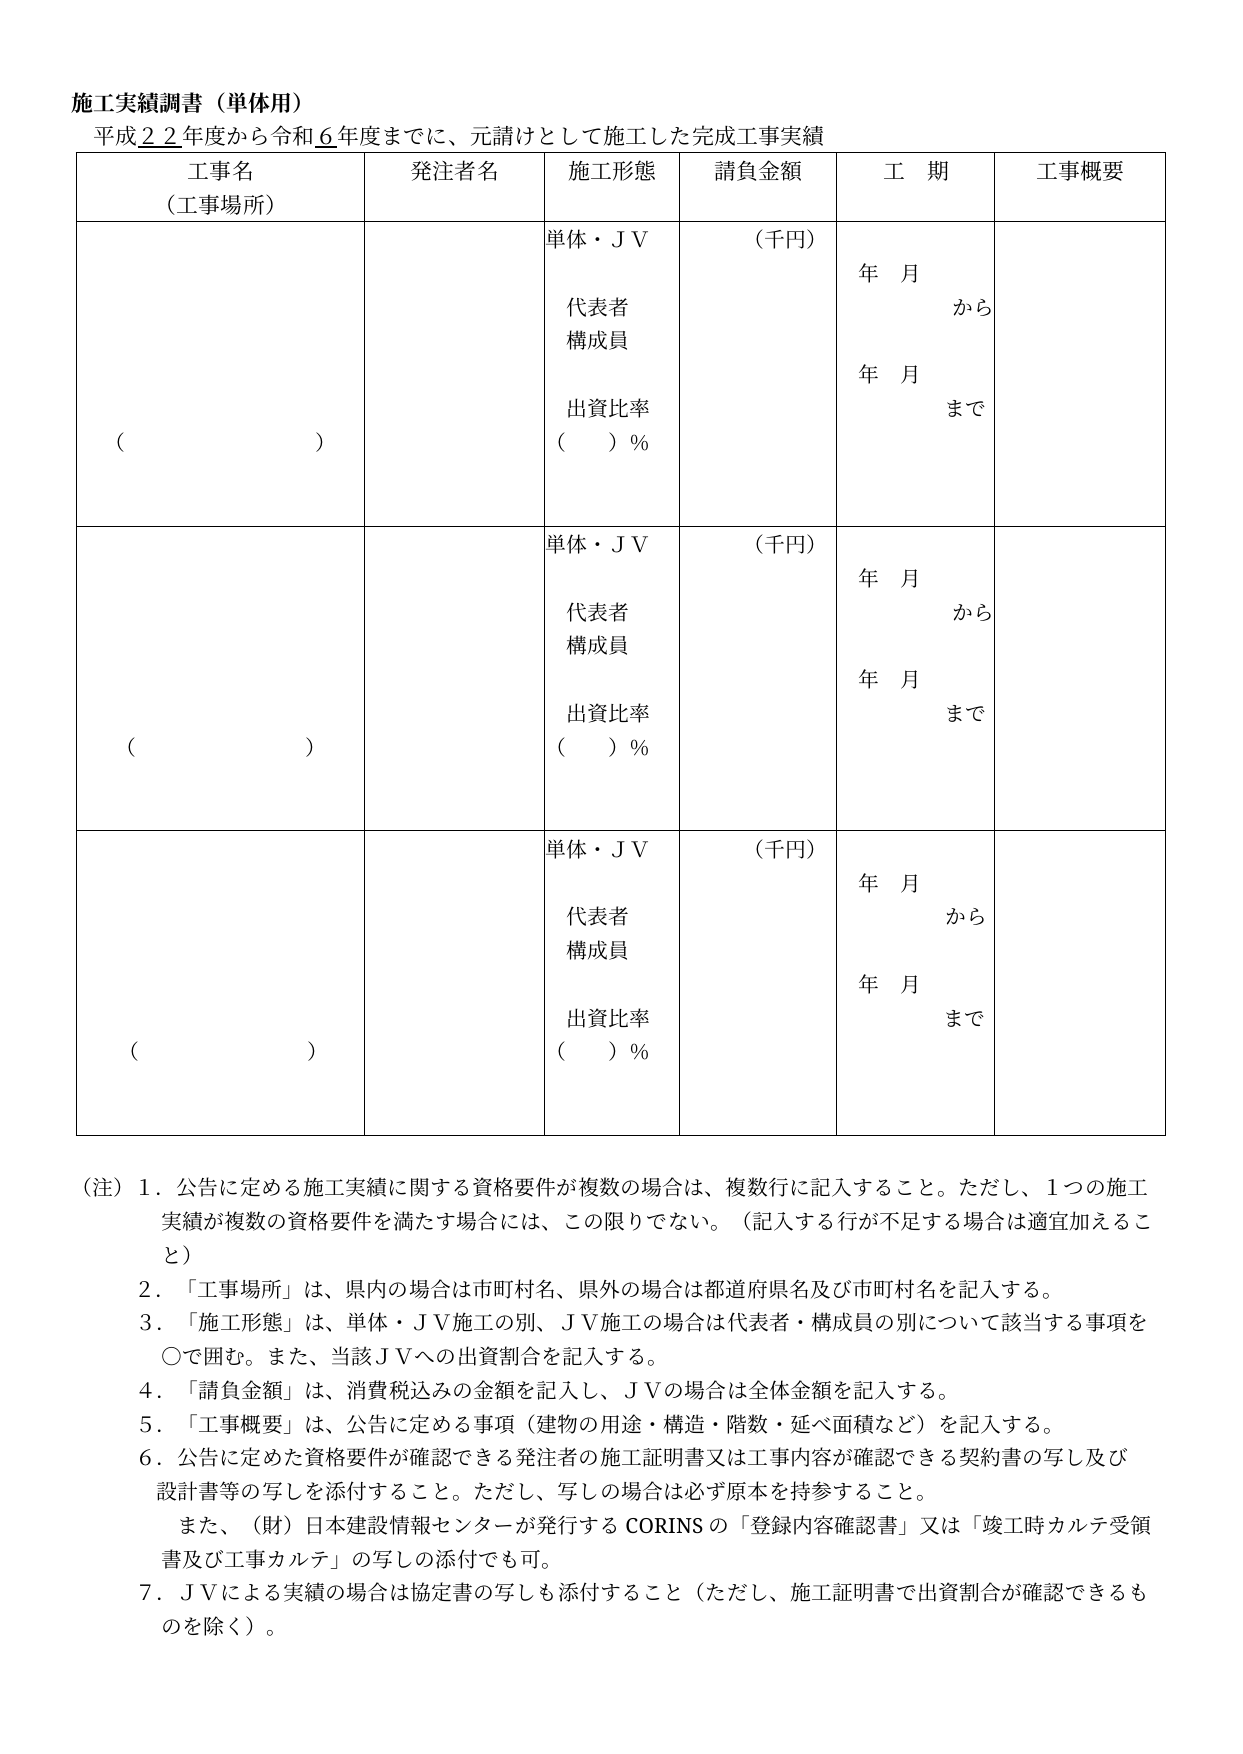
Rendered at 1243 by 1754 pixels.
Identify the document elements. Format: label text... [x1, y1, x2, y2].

table_cell 年 月 から 年 月 まで [837, 527, 994, 830]
table_cell [365, 527, 544, 830]
text ４．「請負金額」は、消費税込みの金額を記入し、ＪＶの場合は全体金額を記入する。 [135, 1372, 1160, 1406]
table_cell [365, 222, 544, 526]
text 設計書等の写しを添付すること。ただし、写しの場合は必ず原本を持参すること。 [71, 1474, 1160, 1507]
table_cell 年 月 から 年 月 まで [837, 831, 994, 1135]
table_header 工事概要 [995, 153, 1165, 221]
text ２．「工事場所」は、県内の場合は市町村名、県外の場合は都道府県名及び市町村名を記入する。 [71, 1271, 1160, 1305]
table_cell 年 月 から 年 月 まで [837, 222, 994, 526]
table_cell [995, 527, 1165, 830]
table_cell （ ） [77, 527, 364, 830]
table_cell [365, 831, 544, 1135]
table_cell （千円） [680, 527, 836, 830]
table_cell 単体・ＪＶ 代表者 構成員 出資比率 （ ）％ [545, 527, 679, 830]
table_cell （ ） [77, 222, 364, 526]
table_header 工事名 （工事場所） [77, 153, 364, 221]
text ３．「施工形態」は、単体・ＪＶ施工の別、ＪＶ施工の場合は代表者・構成員の別について該当する事項を○で囲む。また、当該ＪＶへの出資割合を記入する。 [135, 1305, 1160, 1372]
text （注）１．公告に定める施工実績に関する資格要件が複数の場合は、複数行に記入すること。ただし、１つの施工実績が複数の資格要件を満たす場合には、この限りでない。（記入する行が不足する場合は適宜加えること） [71, 1170, 1160, 1271]
table_cell （千円） [680, 222, 836, 526]
text また、（財）日本建設情報センターが発行するCORINSの「登録内容確認書」又は「竣工時カルテ受領書及び工事カルテ」の写しの添付でも可。 [135, 1507, 1160, 1575]
table_header 請負金額 [680, 153, 836, 221]
table_cell 単体・ＪＶ 代表者 構成員 出資比率 （ ）％ [545, 222, 679, 526]
table_header 施工形態 [545, 153, 679, 221]
text ６．公告に定めた資格要件が確認できる発注者の施工証明書又は工事内容が確認できる契約書の写し及び [71, 1440, 1160, 1474]
text 平成２２年度から令和６年度までに、元請けとして施工した完成工事実績 [71, 118, 1047, 152]
table_cell （ ） [77, 831, 364, 1135]
table_cell （千円） [680, 831, 836, 1135]
text ５．「工事概要」は、公告に定める事項（建物の用途・構造・階数・延べ面積など）を記入する。 [71, 1406, 1160, 1440]
text 施工実績調書（単体用） [71, 85, 1115, 118]
table_cell [995, 222, 1165, 526]
table_header 工 期 [837, 153, 994, 221]
table_header 発注者名 [365, 153, 544, 221]
text ７．ＪＶによる実績の場合は協定書の写しも添付すること（ただし、施工証明書で出資割合が確認できるものを除く）。 [135, 1575, 1160, 1642]
table_cell 単体・ＪＶ 代表者 構成員 出資比率 （ ）％ [545, 831, 679, 1135]
table_cell [995, 831, 1165, 1135]
